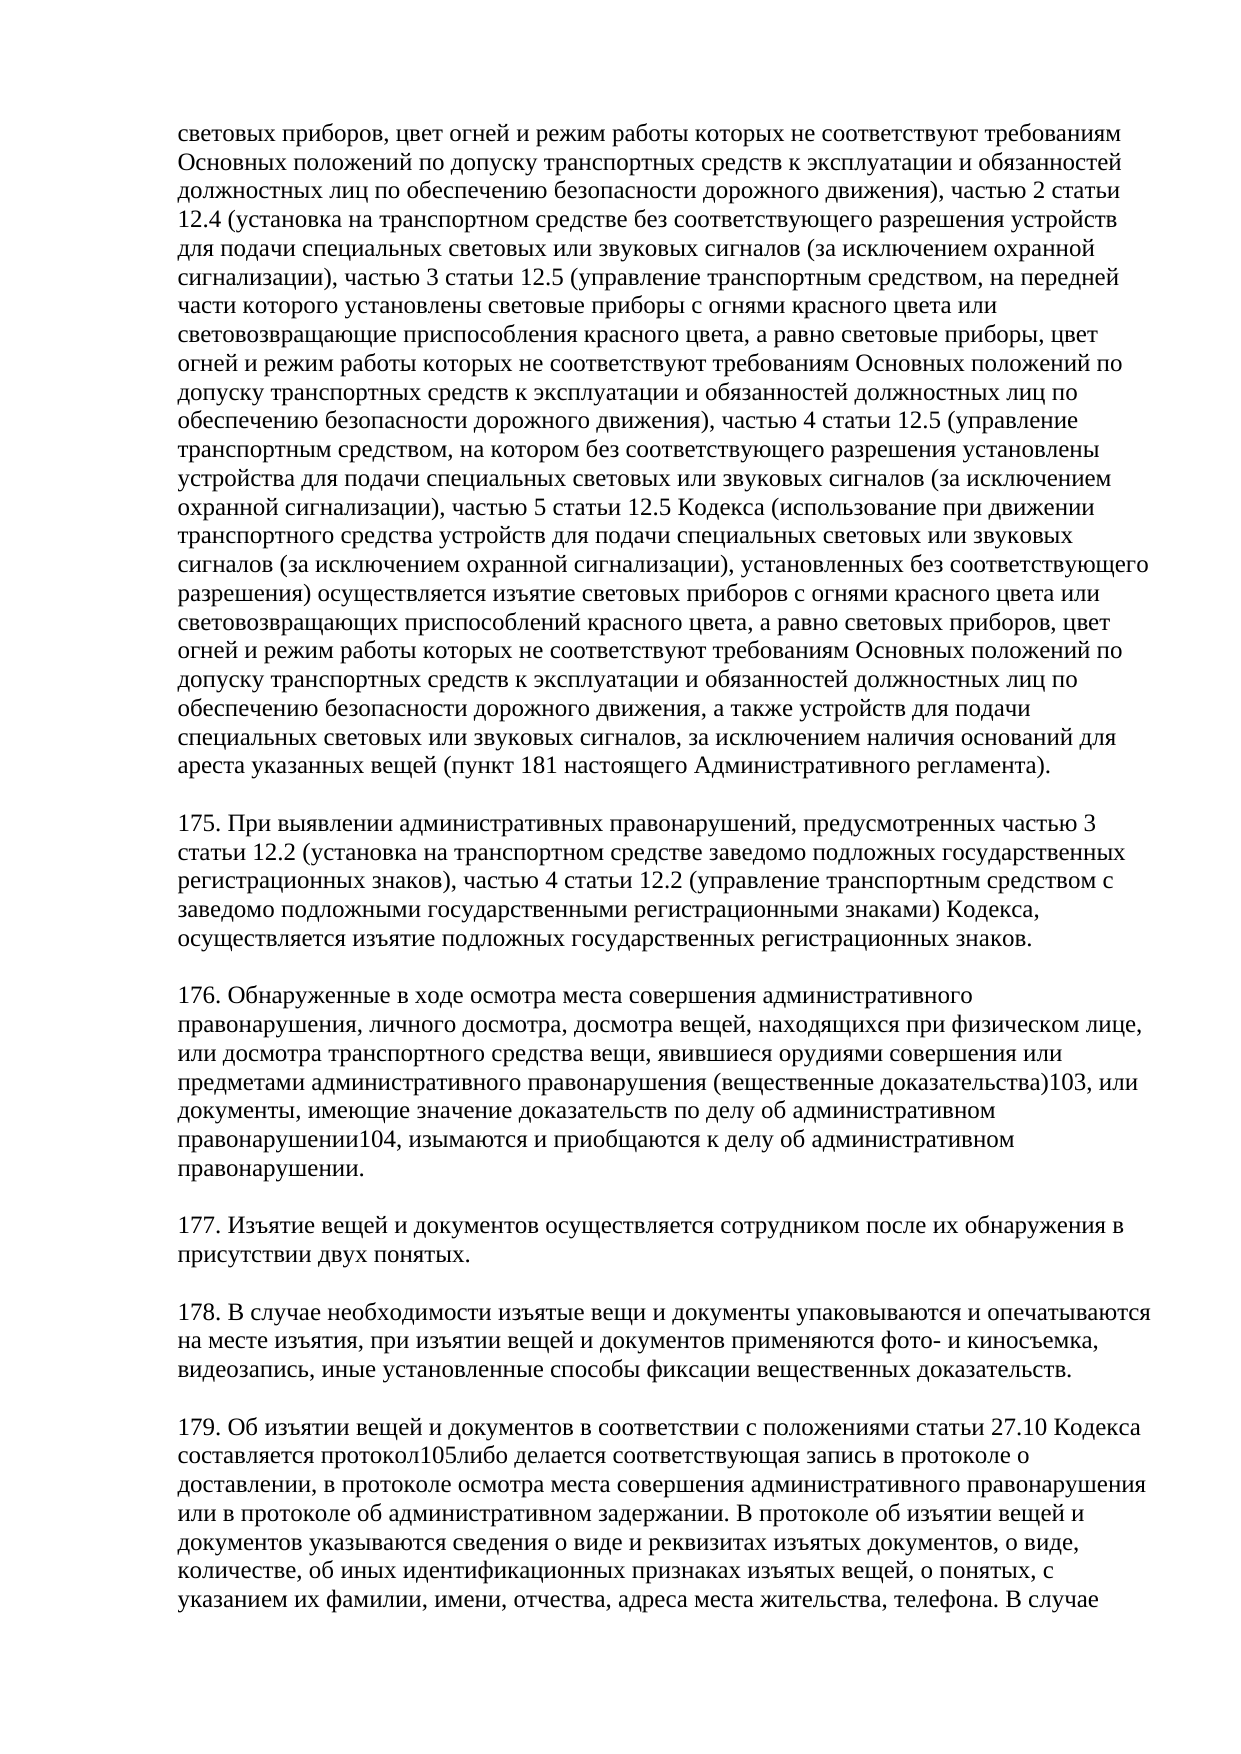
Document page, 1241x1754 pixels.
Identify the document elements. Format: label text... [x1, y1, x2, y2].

text 175. При выявлении административных правонарушений, предусмотренных частью 3 статьи 12.2 (установка на транспортном средстве заведомо подложных государственных регистрационных знаков), частью 4 статьи 12.2 (управление транспортным средством с заведомо подложными государственными регистрационными знаками) Кодекса, осуществляется изъятие подложных государственных регистрационных знаков. [177, 808, 1152, 952]
text 176. Обнаруженные в ходе осмотра места совершения административного правонарушения, личного досмотра, досмотра вещей, находящихся при физическом лице, или досмотра транспортного средства вещи, явившиеся орудиями совершения или предметами административного правонарушения (вещественные доказательства)103, или документы, имеющие значение доказательств по делу об административном правонарушении104, изымаются и приобщаются к делу об административном правонарушении. [177, 981, 1152, 1182]
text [177, 1412, 1152, 1613]
text 177. Изъятие вещей и документов осуществляется сотрудником после их обнаружения в присутствии двух понятых. [177, 1211, 1152, 1268]
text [177, 118, 1152, 779]
text 178. В случае необходимости изъятые вещи и документы упаковываются и опечатываются на месте изъятия, при изъятии вещей и документов применяются фото- и киносъемка, видеозапись, иные установленные способы фиксации вещественных доказательств. [177, 1297, 1152, 1383]
